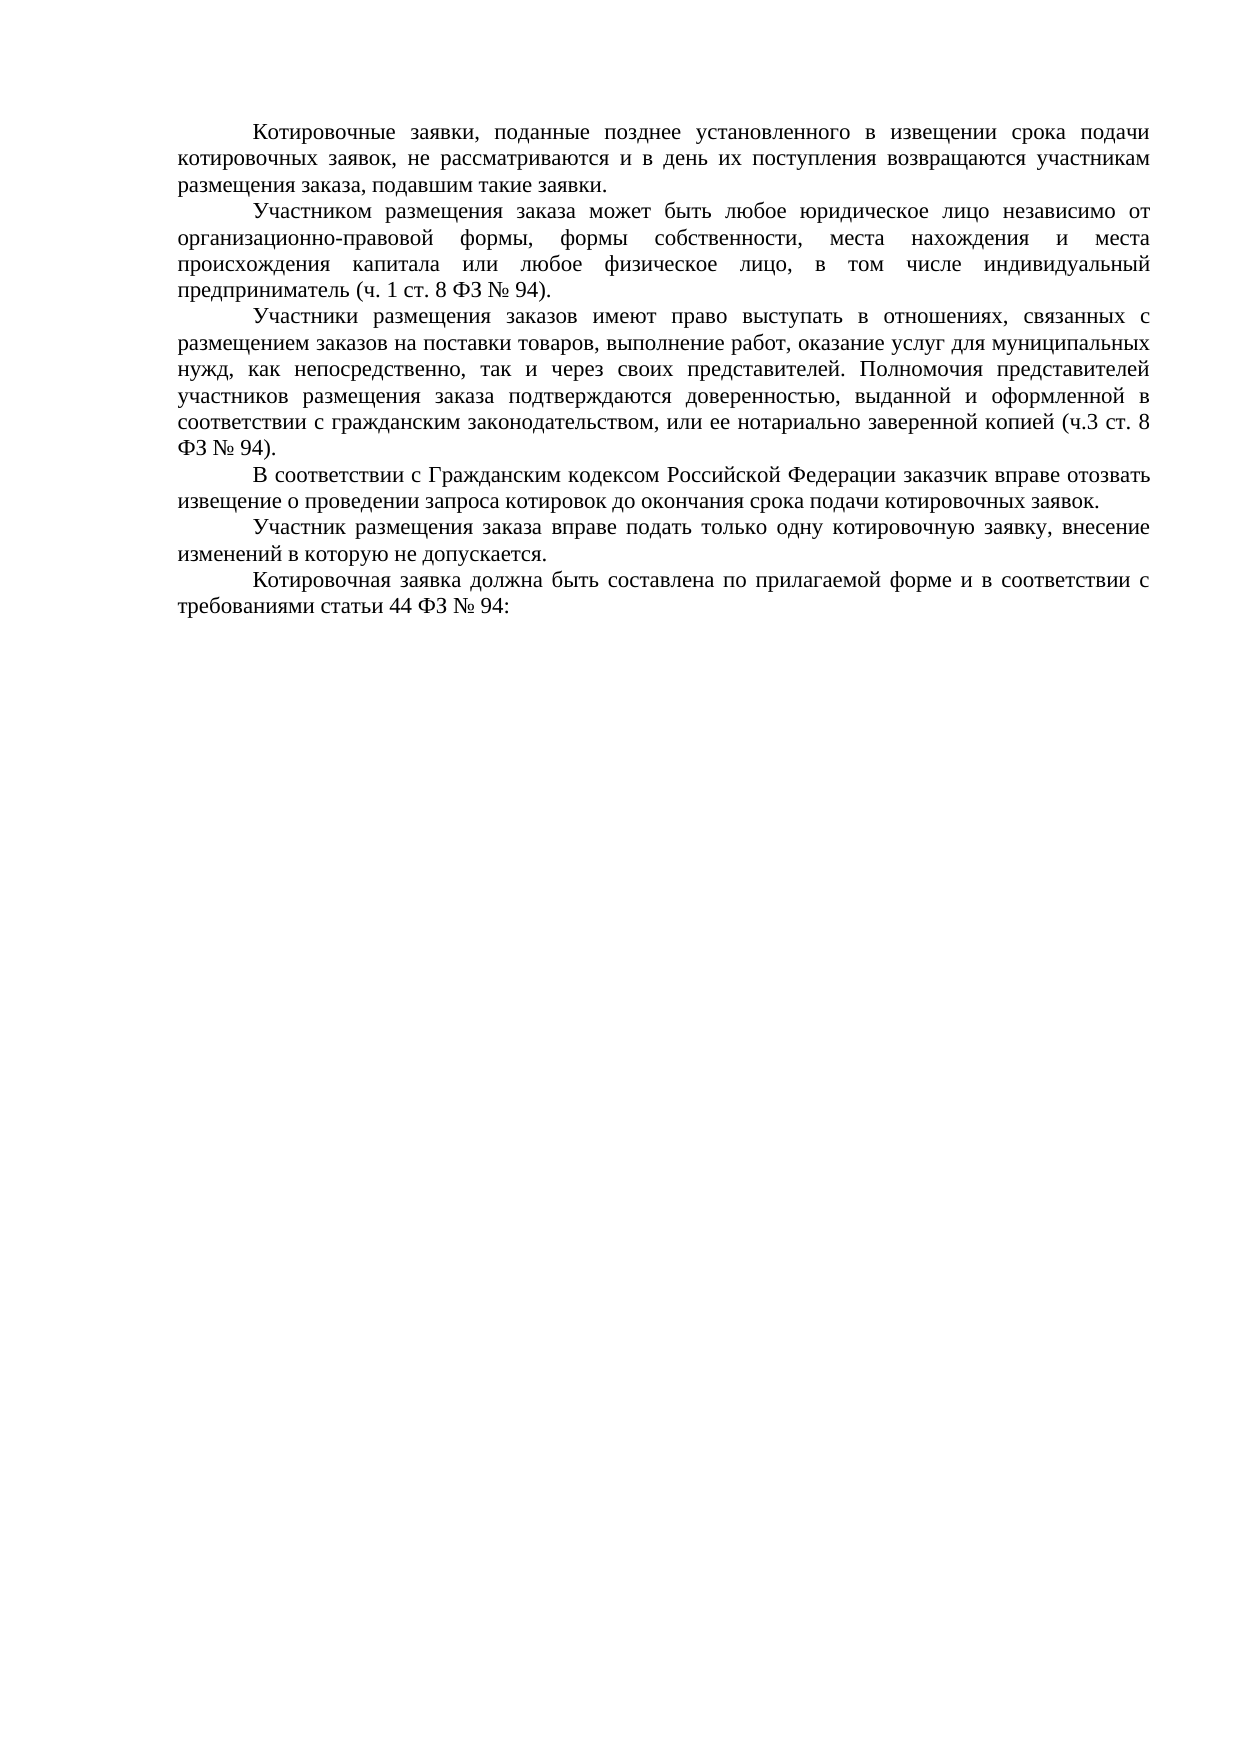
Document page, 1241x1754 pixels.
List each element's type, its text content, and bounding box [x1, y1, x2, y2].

title Котировочная заявка должна быть составлена по прилагаемой форме и в соответствии с требованиями статьи 44 ФЗ № 94: [177, 566, 1152, 619]
title Котировочные заявки, поданные позднее установленного в извещении срока подачи котировочных заявок, не рассматриваются и в день их поступления возвращаются участникам размещения заказа, подавшим такие заявки. [177, 118, 1152, 197]
text Участники размещения заказов имеют право выступать в отношениях, связанных с размещением заказов на поставки товаров, выполнение работ, оказание услуг для муниципальных нужд, как непосредственно, так и через своих представителей. Полномочия представителей участников размещения заказа подтверждаются доверенностью, выданной и оформленной в соответствии с гражданским законодательством, или ее нотариально заверенной копией (ч.3 ст. 8 ФЗ № 94). [177, 303, 1152, 461]
title Участник размещения заказа вправе подать только одну котировочную заявку, внесение изменений в которую не допускается. [177, 513, 1152, 566]
text Участником размещения заказа может быть любое юридическое лицо независимо от организационно-правовой формы, формы собственности, места нахождения и места происхождения капитала или любое физическое лицо, в том числе индивидуальный предприниматель (ч. 1 ст. 8 ФЗ № 94). [177, 197, 1152, 303]
title В соответствии с Гражданским кодексом Российской Федерации заказчик вправе отозвать извещение о проведении запроса котировок до окончания срока подачи котировочных заявок. [177, 461, 1152, 513]
